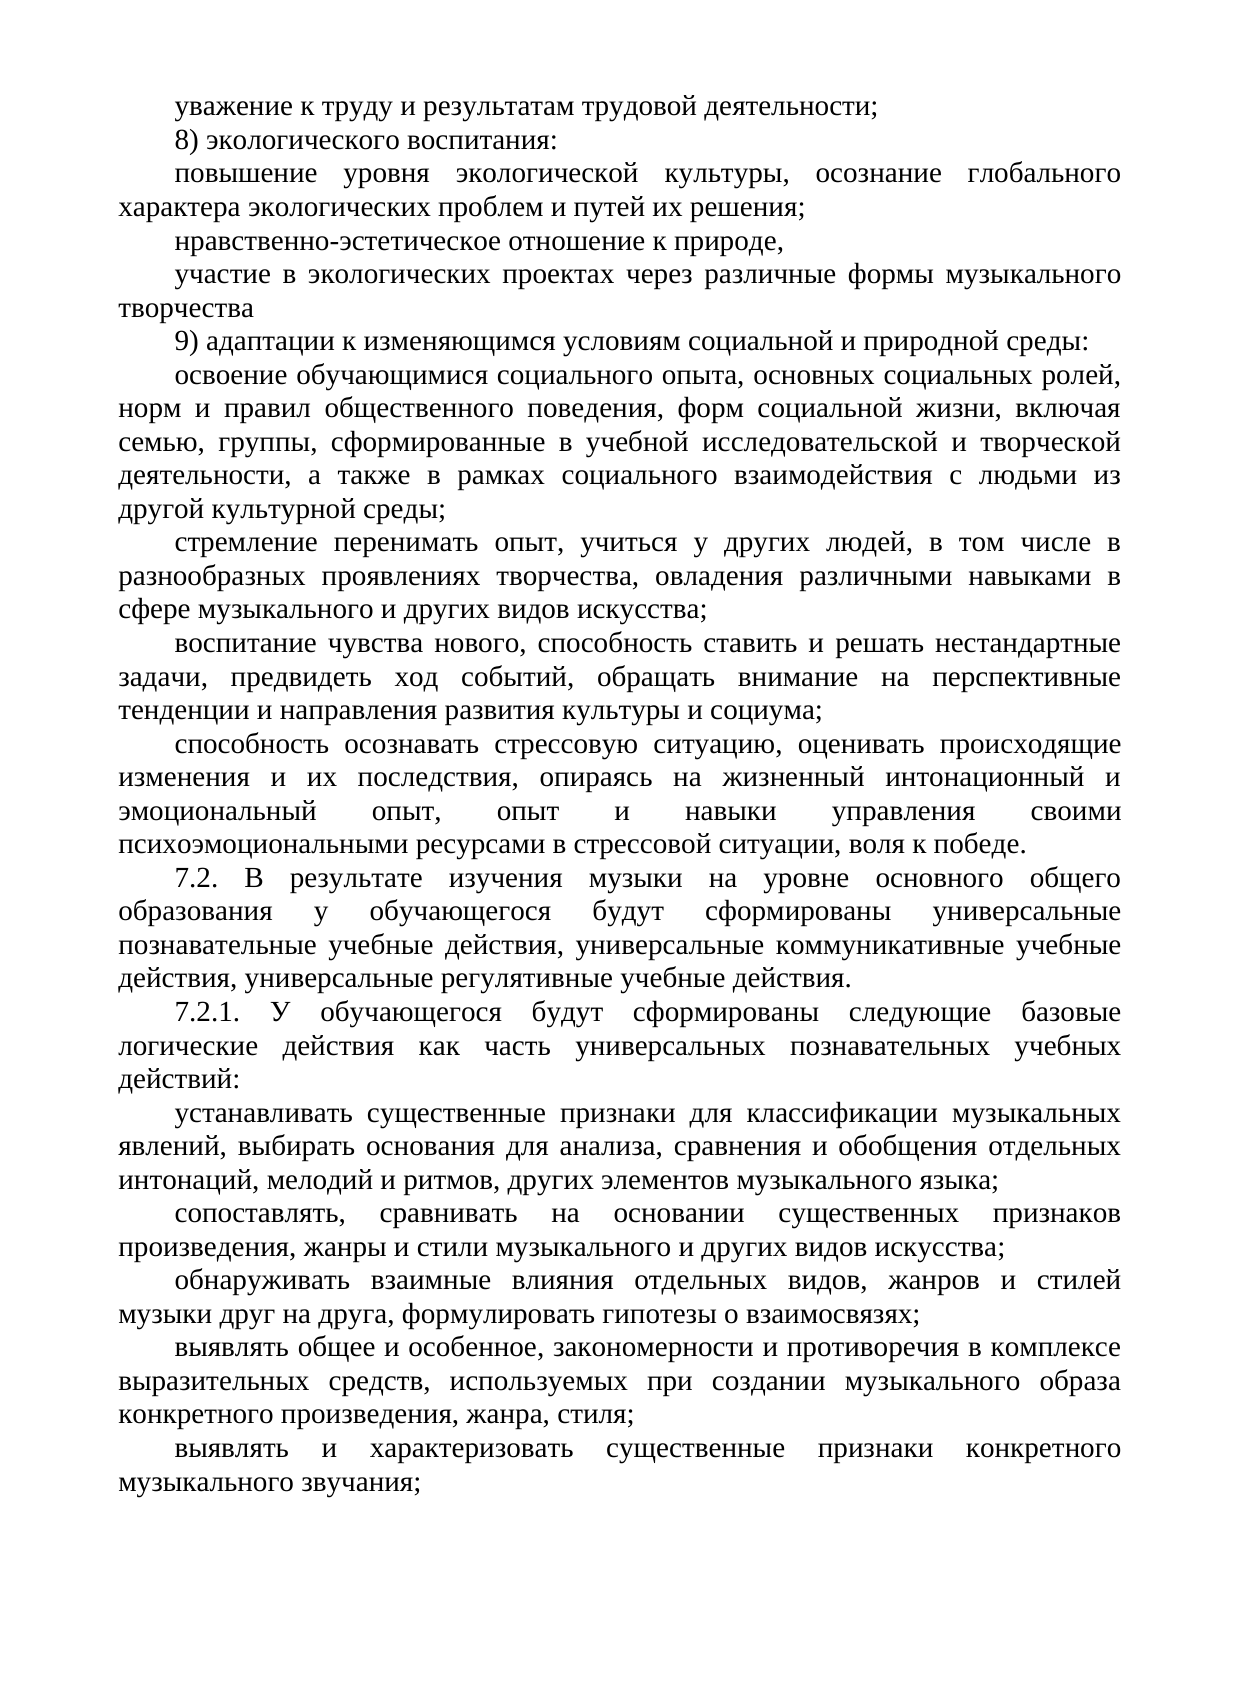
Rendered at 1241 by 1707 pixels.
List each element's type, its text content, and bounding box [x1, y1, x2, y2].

text повышение уровня экологической культуры, осознание глобального характера экологических проблем и путей их решения; [118, 156, 1122, 223]
text выявлять общее и особенное, закономерности и противоречия в комплексе выразительных средств, используемых при создании музыкального образа конкретного произведения, жанра, стиля; [118, 1329, 1122, 1430]
text участие в экологических проектах через различные формы музыкального творчества [118, 256, 1122, 323]
text выявлять и характеризовать существенные признаки конкретного музыкального звучания; [118, 1430, 1122, 1497]
text 8) экологического воспитания: [118, 122, 1122, 156]
text нравственно-эстетическое отношение к природе, [118, 223, 1122, 256]
text освоение обучающимися социального опыта, основных социальных ролей, норм и правил общественного поведения, форм социальной жизни, включая семью, группы, сформированные в учебной исследовательской и творческой деятельности, а также в рамках социального взаимодействия с людьми из другой культурной среды; [118, 357, 1122, 524]
text способность осознавать стрессовую ситуацию, оценивать происходящие изменения и их последствия, опираясь на жизненный интонационный и эмоциональный опыт, опыт и навыки управления своими психоэмоциональными ресурсами в стрессовой ситуации, воля к победе. [118, 726, 1122, 860]
text стремление перенимать опыт, учиться у других людей, в том числе в разнообразных проявлениях творчества, овладения различными навыками в сфере музыкального и других видов искусства; [118, 524, 1122, 625]
text обнаруживать взаимные влияния отдельных видов, жанров и стилей музыки друг на друга, формулировать гипотезы о взаимосвязях; [118, 1262, 1122, 1329]
text устанавливать существенные признаки для классификации музыкальных явлений, выбирать основания для анализа, сравнения и обобщения отдельных интонаций, мелодий и ритмов, других элементов музыкального языка; [118, 1095, 1122, 1195]
text воспитание чувства нового, способность ставить и решать нестандартные задачи, предвидеть ход событий, обращать внимание на перспективные тенденции и направления развития культуры и социума; [118, 625, 1122, 726]
text 9) адаптации к изменяющимся условиям социальной и природной среды: [118, 323, 1122, 357]
text 7.2. В результате изучения музыки на уровне основного общего образования у обучающегося будут сформированы универсальные познавательные учебные действия, универсальные коммуникативные учебные действия, универсальные регулятивные учебные действия. [118, 860, 1122, 994]
text сопоставлять, сравнивать на основании существенных признаков произведения, жанры и стили музыкального и других видов искусства; [118, 1195, 1122, 1262]
text уважение к труду и результатам трудовой деятельности; [118, 88, 1122, 122]
text 7.2.1. У обучающегося будут сформированы следующие базовые логические действия как часть универсальных познавательных учебных действий: [118, 994, 1122, 1095]
